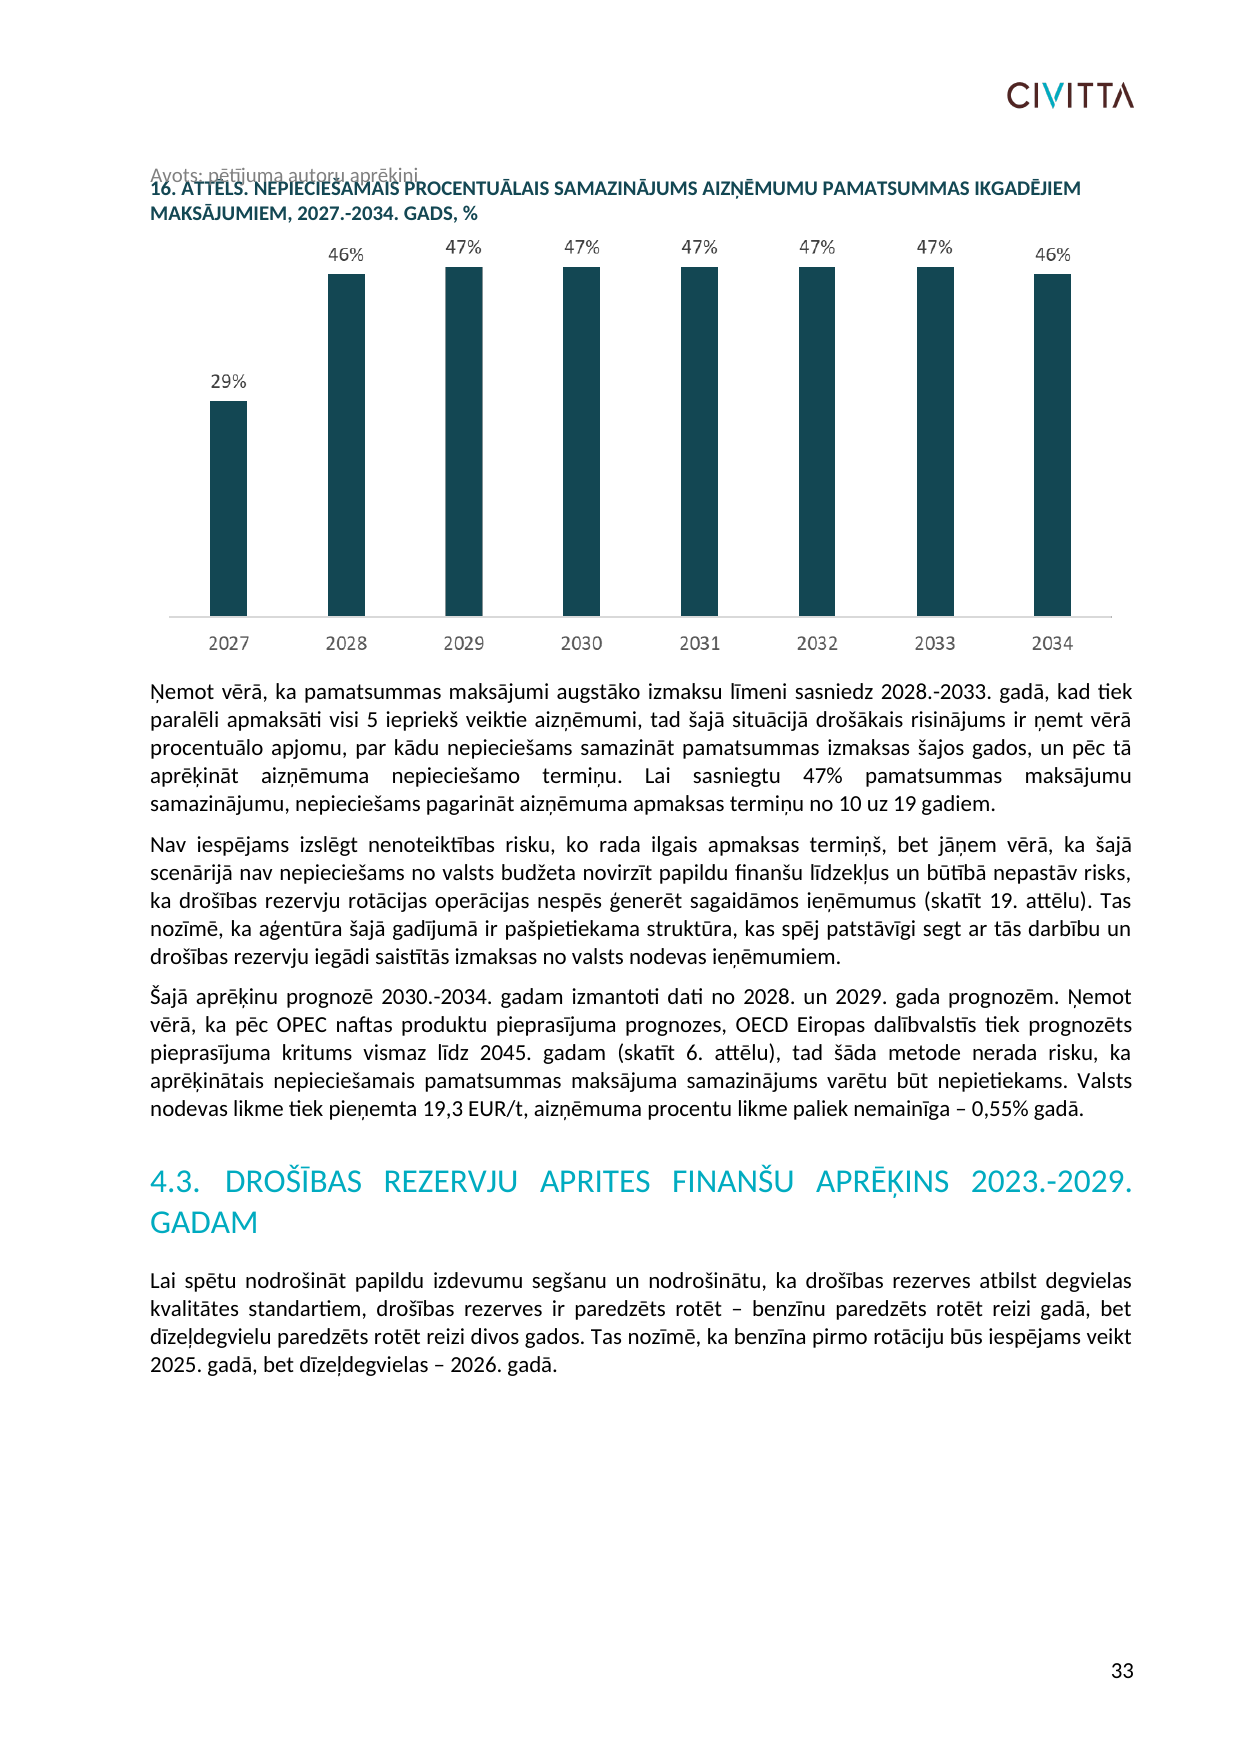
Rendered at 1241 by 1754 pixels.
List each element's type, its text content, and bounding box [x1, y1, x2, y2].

picture [1007, 82, 1134, 109]
subtitle Drošības rezervju aprites finanšu aprēķins 2023.-2029. gadam [150, 1160, 1134, 1241]
picture [150, 226, 1129, 665]
text Lai spētu nodrošināt papildu izdevumu segšanu un nodrošinātu, ka drošības rezerves atbilst degvielas kvalitātes standartiem, drošības rezerves ir paredzēts rotēt – benzīnu paredzēts rotēt reizi gadā, bet dīzeļdegvielu paredzēts rotēt reizi divos gados. Tas nozīmē, ka benzīna pirmo rotāciju būs iespējams veikt 2025. gadā, bet dīzeļdegvielas – 2026. gadā. [150, 1266, 1134, 1378]
text 16. attēls. nepieciešamais procentuālais samazinājums aizņēmumu pamatsummas ikgadējiem maksājumiem, 2027.-2034. gads, % [150, 175, 1124, 226]
text Šajā aprēķinu prognozē 2030.-2034. gadam izmantoti dati no 2028. un 2029. gada prognozēm. Ņemot vērā, ka pēc OPEC naftas produktu pieprasījuma prognozes, OECD Eiropas dalībvalstīs tiek prognozēts pieprasījuma kritums vismaz līdz 2045. gadam (skatīt 6. attēlu), tad šāda metode nerada risku, ka aprēķinātais nepieciešamais pamatsummas maksājuma samazinājums varētu būt nepietiekams. Valsts nodevas likme tiek pieņemta 19,3 EUR/t, aizņēmuma procentu likme paliek nemainīga – 0,55% gadā. [150, 982, 1134, 1122]
text Ņemot vērā, ka pamatsummas maksājumi augstāko izmaksu līmeni sasniedz 2028.-2033. gadā, kad tiek paralēli apmaksāti visi 5 iepriekš veiktie aizņēmumi, tad šajā situācijā drošākais risinājums ir ņemt vērā procentuālo apjomu, par kādu nepieciešams samazināt pamatsummas izmaksas šajos gados, un pēc tā aprēķināt aizņēmuma nepieciešamo termiņu. Lai sasniegtu 47% pamatsummas maksājumu samazinājumu, nepieciešams pagarināt aizņēmuma apmaksas termiņu no 10 uz 19 gadiem. [150, 677, 1134, 817]
text Nav iespējams izslēgt nenoteiktības risku, ko rada ilgais apmaksas termiņš, bet jāņem vērā, ka šajā scenārijā nav nepieciešams no valsts budžeta novirzīt papildu finanšu līdzekļus un būtībā nepastāv risks, ka drošības rezervju rotācijas operācijas nespēs ģenerēt sagaidāmos ieņēmumus (skatīt 19. attēlu). Tas nozīmē, ka aģentūra šajā gadījumā ir pašpietiekama struktūra, kas spēj patstāvīgi segt ar tās darbību un drošības rezervju iegādi saistītās izmaksas no valsts nodevas ieņēmumiem. [150, 830, 1134, 970]
text Avots: pētījuma autoru aprēķini [150, 162, 418, 188]
